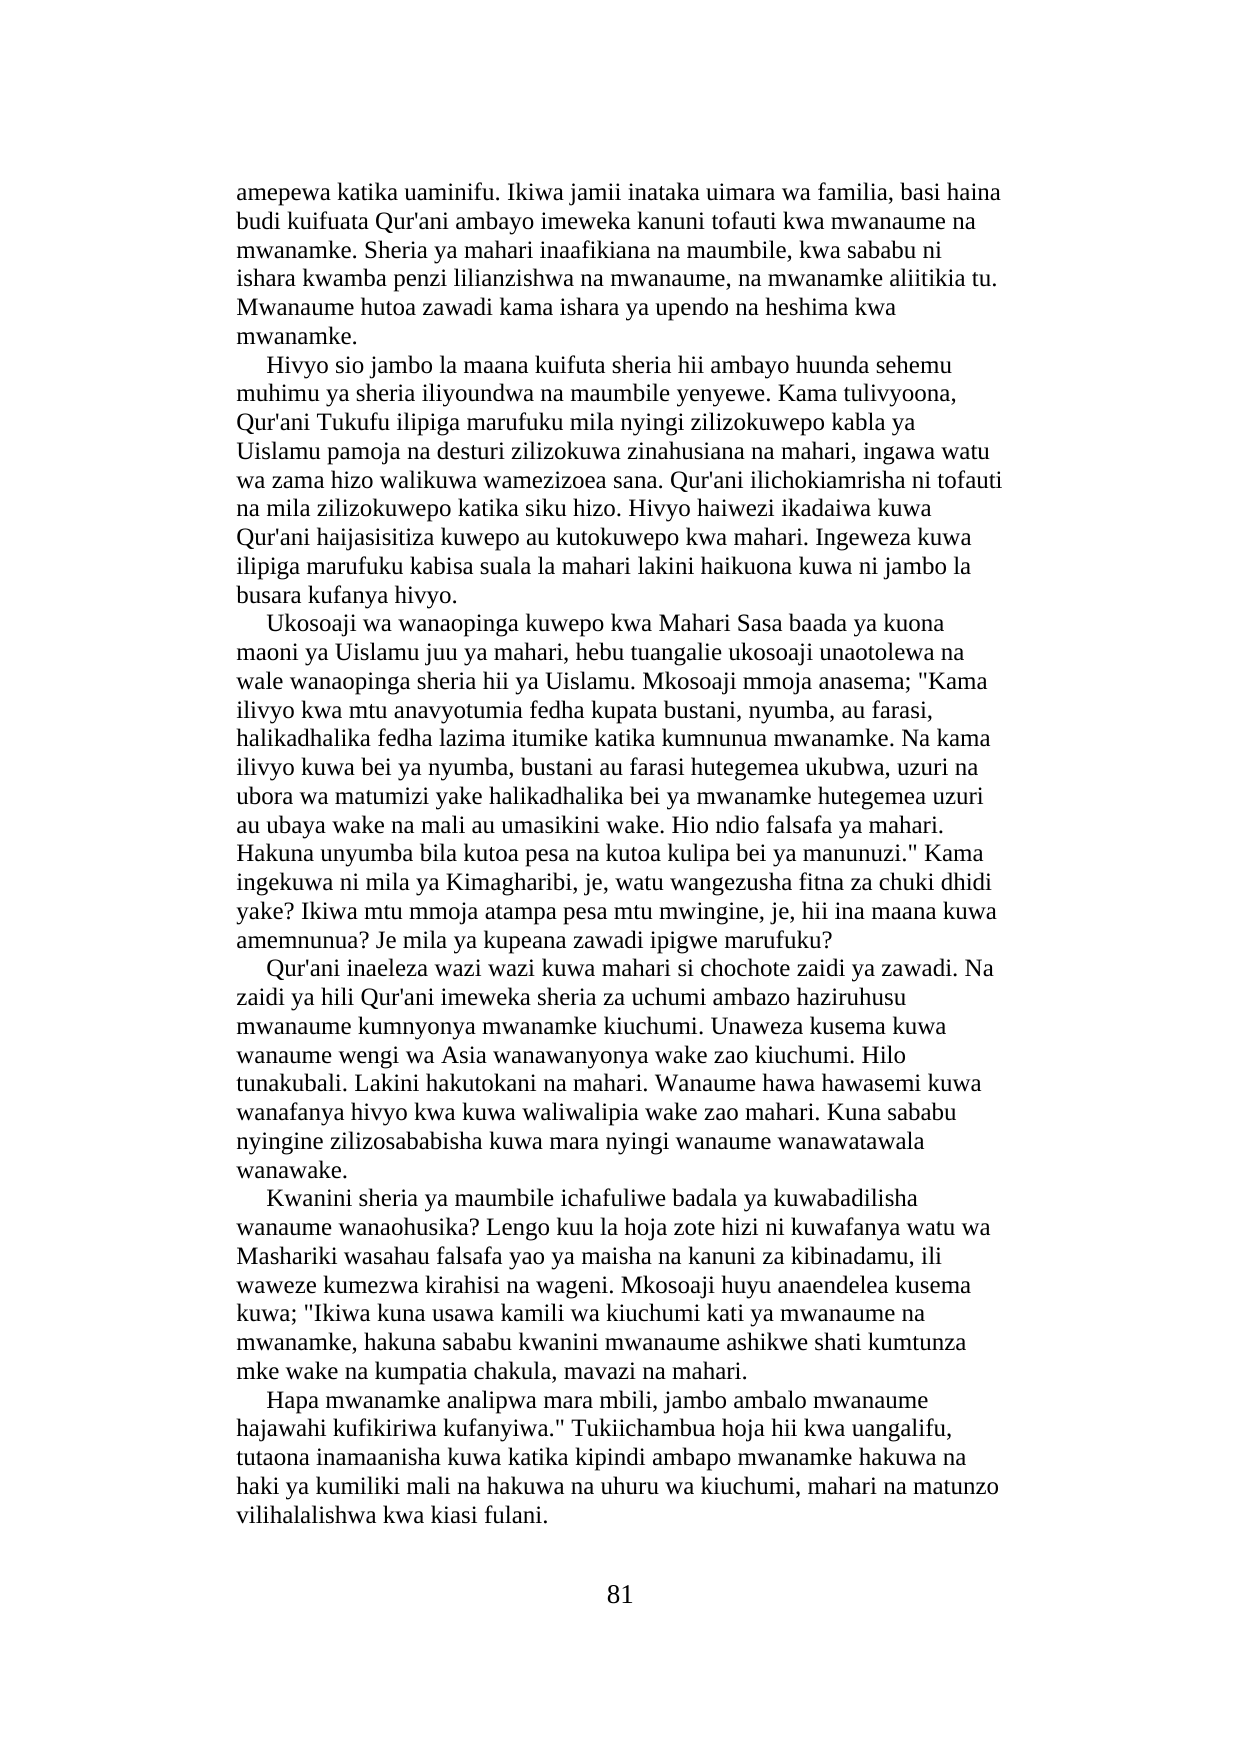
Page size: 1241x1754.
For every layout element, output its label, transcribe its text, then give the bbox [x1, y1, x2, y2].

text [236, 177, 1004, 350]
text Kwanini sheria ya maumbile ichafuliwe badala ya kuwabadilisha wanaume wanaohusika? Lengo kuu la hoja zote hizi ni kuwafanya watu wa Mashariki wasahau falsafa yao ya maisha na kanuni za kibinadamu, ili waweze kumezwa kirahisi na wageni. Mkosoaji huyu anaendelea kusema kuwa; "Ikiwa kuna usawa kamili wa kiuchumi kati ya mwanaume na mwanamke, hakuna sababu kwanini mwanaume ashikwe shati kumtunza mke wake na kumpatia chakula, mavazi na mahari. [236, 1183, 1004, 1385]
text Hapa mwanamke analipwa mara mbili, jambo ambalo mwanaume hajawahi kufikiriwa kufanyiwa." Tukiichambua hoja hii kwa uangalifu, tutaona inamaanisha kuwa katika kipindi ambapo mwanamke hakuwa na haki ya kumiliki mali na hakuwa na uhuru wa kiuchumi, mahari na matunzo vilihalalishwa kwa kiasi fulani. [236, 1385, 1004, 1528]
text Hivyo sio jambo la maana kuifuta sheria hii ambayo huunda sehemu muhimu ya sheria iliyoundwa na maumbile yenyewe. Kama tulivyoona, Qur'ani Tukufu ilipiga marufuku mila nyingi zilizokuwepo kabla ya Uislamu pamoja na desturi zilizokuwa zinahusiana na mahari, ingawa watu wa zama hizo walikuwa wamezizoea sana. Qur'ani ilichokiamrisha ni tofauti na mila zilizokuwepo katika siku hizo. Hivyo haiwezi ikadaiwa kuwa Qur'ani haijasisitiza kuwepo au kutokuwepo kwa mahari. Ingeweza kuwa ilipiga marufuku kabisa suala la mahari lakini haikuona kuwa ni jambo la busara kufanya hivyo. [236, 350, 1004, 608]
text Ukosoaji wa wanaopinga kuwepo kwa Mahari Sasa baada ya kuona maoni ya Uislamu juu ya mahari, hebu tuangalie ukosoaji unaotolewa na wale wanaopinga sheria hii ya Uislamu. Mkosoaji mmoja anasema; "Kama ilivyo kwa mtu anavyotumia fedha kupata bustani, nyumba, au farasi, halikadhalika fedha lazima itumike katika kumnunua mwanamke. Na kama ilivyo kuwa bei ya nyumba, bustani au farasi hutegemea ukubwa, uzuri na ubora wa matumizi yake halikadhalika bei ya mwanamke hutegemea uzuri au ubaya wake na mali au umasikini wake. Hio ndio falsafa ya mahari. Hakuna unyumba bila kutoa pesa na kutoa kulipa bei ya manunuzi." Kama ingekuwa ni mila ya Kimagharibi, je, watu wangezusha fitna za chuki dhidi yake? Ikiwa mtu mmoja atampa pesa mtu mwingine, je, hii ina maana kuwa amemnunua? Je mila ya kupeana zawadi ipigwe marufuku? [236, 608, 1004, 953]
text Qur'ani inaeleza wazi wazi kuwa mahari si chochote zaidi ya zawadi. Na zaidi ya hili Qur'ani imeweka sheria za uchumi ambazo haziruhusu mwanaume kumnyonya mwanamke kiuchumi. Unaweza kusema kuwa wanaume wengi wa Asia wanawanyonya wake zao kiuchumi. Hilo tunakubali. Lakini hakutokani na mahari. Wanaume hawa hawasemi kuwa wanafanya hivyo kwa kuwa waliwalipia wake zao mahari. Kuna sababu nyingine zilizosababisha kuwa mara nyingi wanaume wanawatawala wanawake. [236, 953, 1004, 1183]
